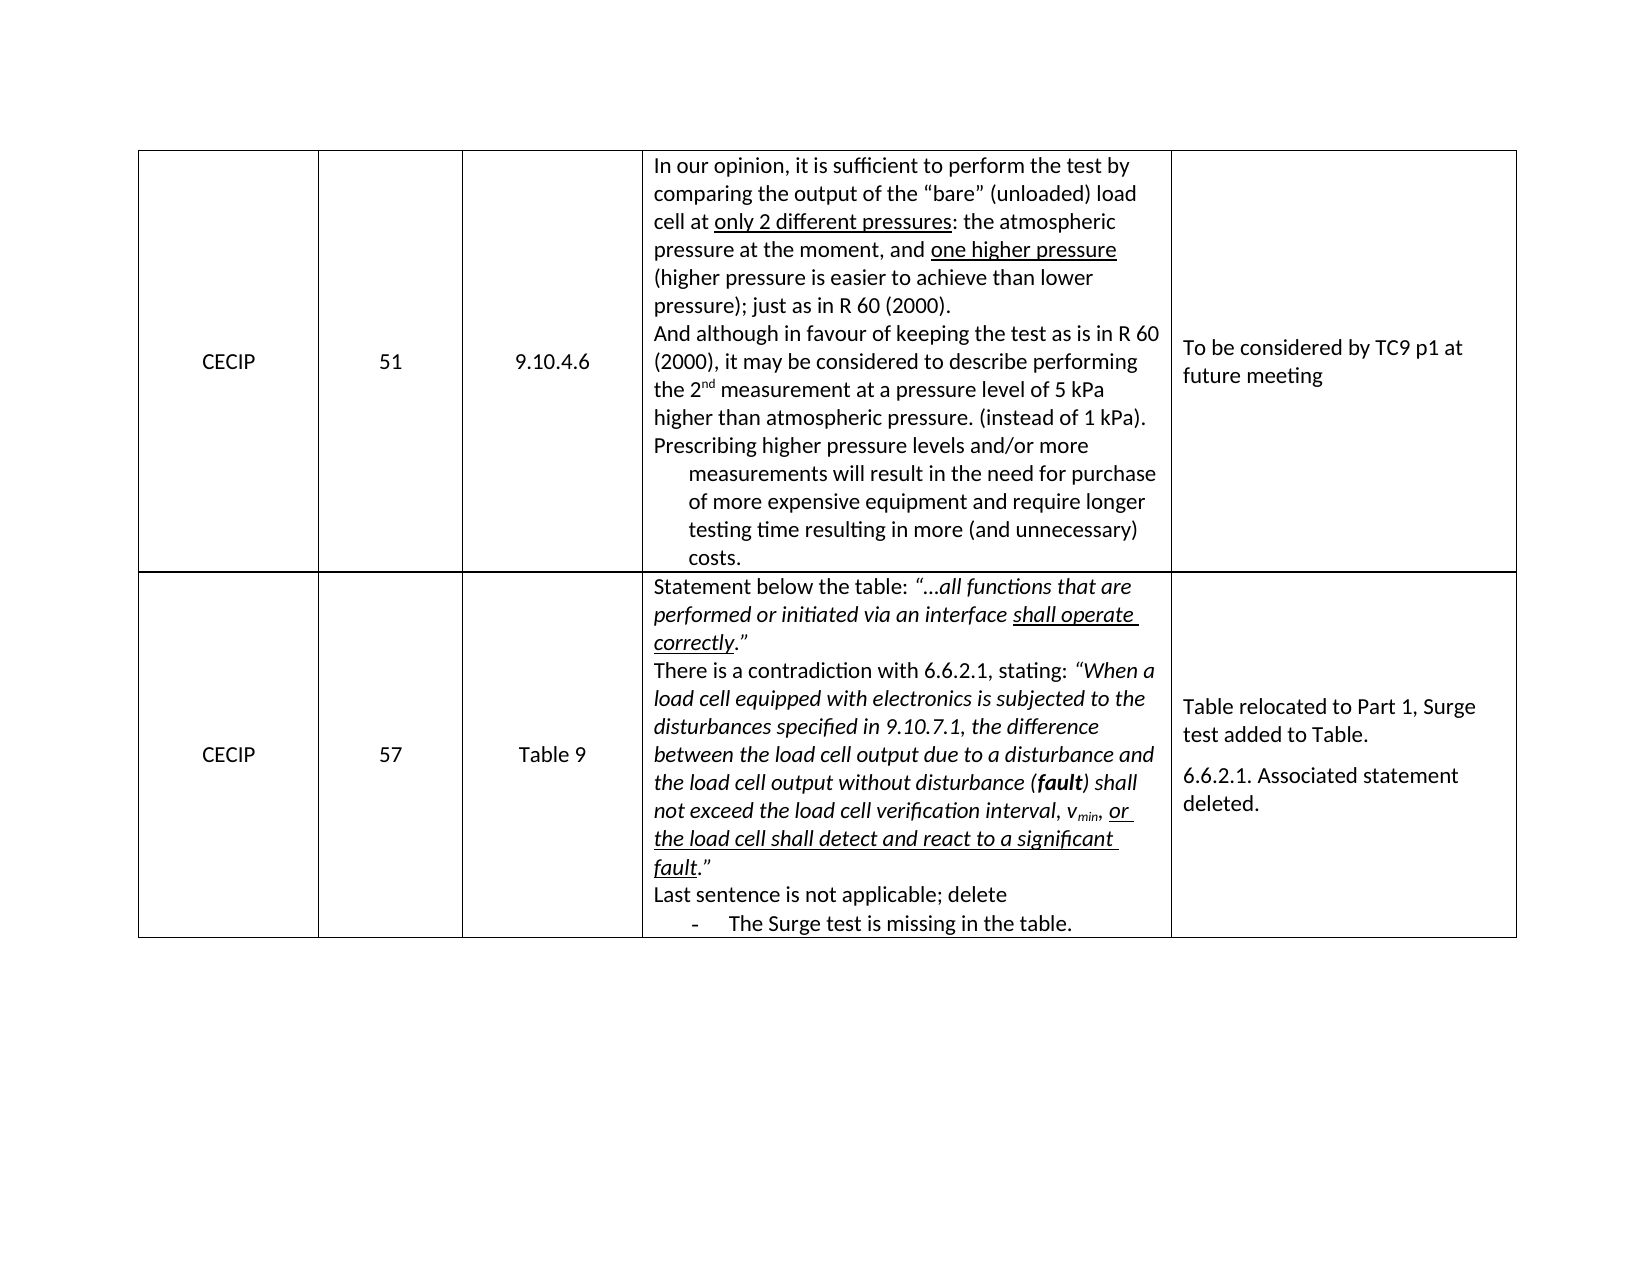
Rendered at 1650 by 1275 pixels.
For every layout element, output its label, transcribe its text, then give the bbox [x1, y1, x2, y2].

table_cell CECIP [139, 151, 318, 571]
table_cell Table relocated to Part 1, Surge test added to Table. 6.6.2.1. Associated statement deleted. [1172, 573, 1516, 937]
table_cell Table 9 [463, 573, 642, 937]
table_cell Statement below the table: “…all functions that are performed or initiated via an interface shall operate correctly.” There is a contradiction with 6.6.2.1, stating: “When a load cell equipped with electronics is subjected to the disturbances specified in 9.10.7.1, the difference between the load cell output due to a disturbance and the load cell output without disturbance (fault) shall not exceed the load cell verification interval, vmin, or the load cell shall detect and react to a significant fault.” Last sentence is not applicable; delete The Surge test is missing in the table. [643, 573, 1171, 937]
table_cell 9.10.4.6 [463, 151, 642, 571]
table_cell CECIP [139, 573, 318, 937]
table_cell 51 [319, 151, 462, 571]
table_cell 57 [319, 573, 462, 937]
table_cell To be considered by TC9 p1 at future meeting [1172, 151, 1516, 571]
table_cell In our opinion, it is sufficient to perform the test by comparing the output of the “bare” (unloaded) load cell at only 2 different pressures: the atmospheric pressure at the moment, and one higher pressure (higher pressure is easier to achieve than lower pressure); just as in R 60 (2000). And although in favour of keeping the test as is in R 60 (2000), it may be considered to describe performing the 2nd measurement at a pressure level of 5 kPa higher than atmospheric pressure. (instead of 1 kPa). Prescribing higher pressure levels and/or more measurements will result in the need for purchase of more expensive equipment and require longer testing time resulting in more (and unnecessary) costs. [643, 151, 1171, 571]
